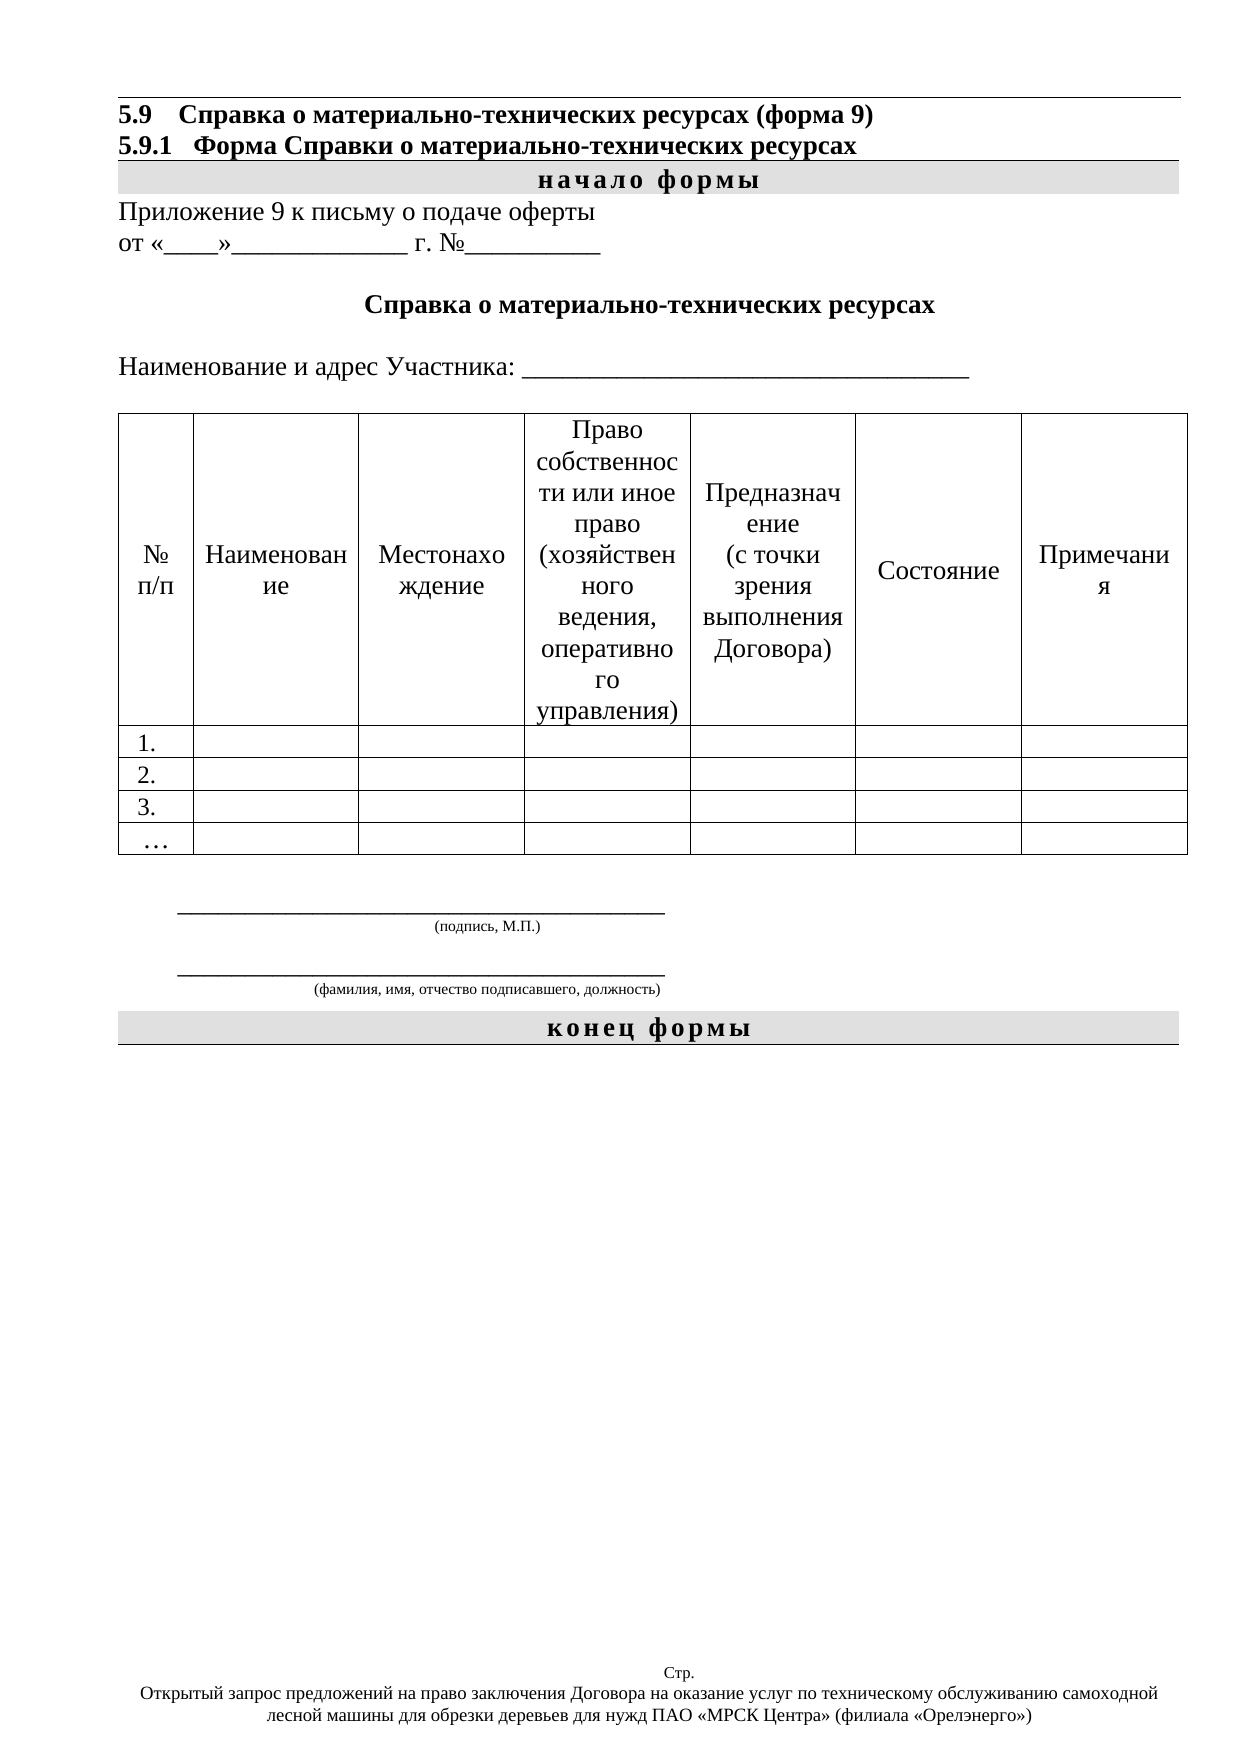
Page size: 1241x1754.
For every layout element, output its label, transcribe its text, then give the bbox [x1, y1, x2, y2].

table_header Примечания [1022, 414, 1187, 725]
text (подпись, М.П.) [118, 917, 797, 948]
table_cell [1022, 791, 1187, 822]
text Справка о материально-технических ресурсах [118, 288, 1181, 319]
table_cell [525, 758, 690, 789]
text ____________________________________ [118, 886, 1181, 917]
text конец формы [118, 1011, 1179, 1044]
table_cell [359, 823, 524, 854]
table_cell [1022, 758, 1187, 789]
text начало формы [118, 161, 1179, 194]
table_cell … [119, 823, 193, 854]
table_cell [194, 791, 358, 822]
table_cell [525, 726, 690, 757]
table_cell [691, 726, 855, 757]
table_cell [194, 823, 358, 854]
table_cell [119, 758, 193, 789]
text ____________________________________ [118, 948, 1181, 979]
table_cell [1022, 823, 1187, 854]
table_header Право собственности или иное право (хозяйственного ведения, оперативного управления) [525, 414, 690, 725]
subtitle Форма Справки о материально-технических ресурсах [118, 129, 1181, 160]
table_cell [856, 823, 1021, 854]
table_cell [359, 758, 524, 789]
table_cell [856, 726, 1021, 757]
table_cell [856, 758, 1021, 789]
table_cell [194, 726, 358, 757]
table_header Местонахождение [359, 414, 524, 725]
table_header Состояние [856, 414, 1021, 725]
table_cell [525, 823, 690, 854]
table_header Наименование [194, 414, 358, 725]
table_header Предназначение (с точки зрения выполнения Договора) [691, 414, 855, 725]
table_cell [194, 758, 358, 789]
subtitle Справка о материально-технических ресурсах (форма 9) [118, 98, 1181, 129]
table_header № п/п [119, 414, 193, 725]
text Приложение 9 к письму о подаче оферты от «____»_____________ г. №__________ [118, 194, 1181, 257]
table_cell [359, 791, 524, 822]
table_cell [856, 791, 1021, 822]
table_cell [691, 758, 855, 789]
table_cell [1022, 726, 1187, 757]
table_cell [525, 791, 690, 822]
table_cell [119, 726, 193, 757]
text Наименование и адрес Участника: _________________________________ [118, 350, 1181, 381]
table_cell [691, 791, 855, 822]
table_cell [359, 726, 524, 757]
text (фамилия, имя, отчество подписавшего, должность) [118, 979, 797, 1011]
table_cell [119, 791, 193, 822]
table_cell [691, 823, 855, 854]
